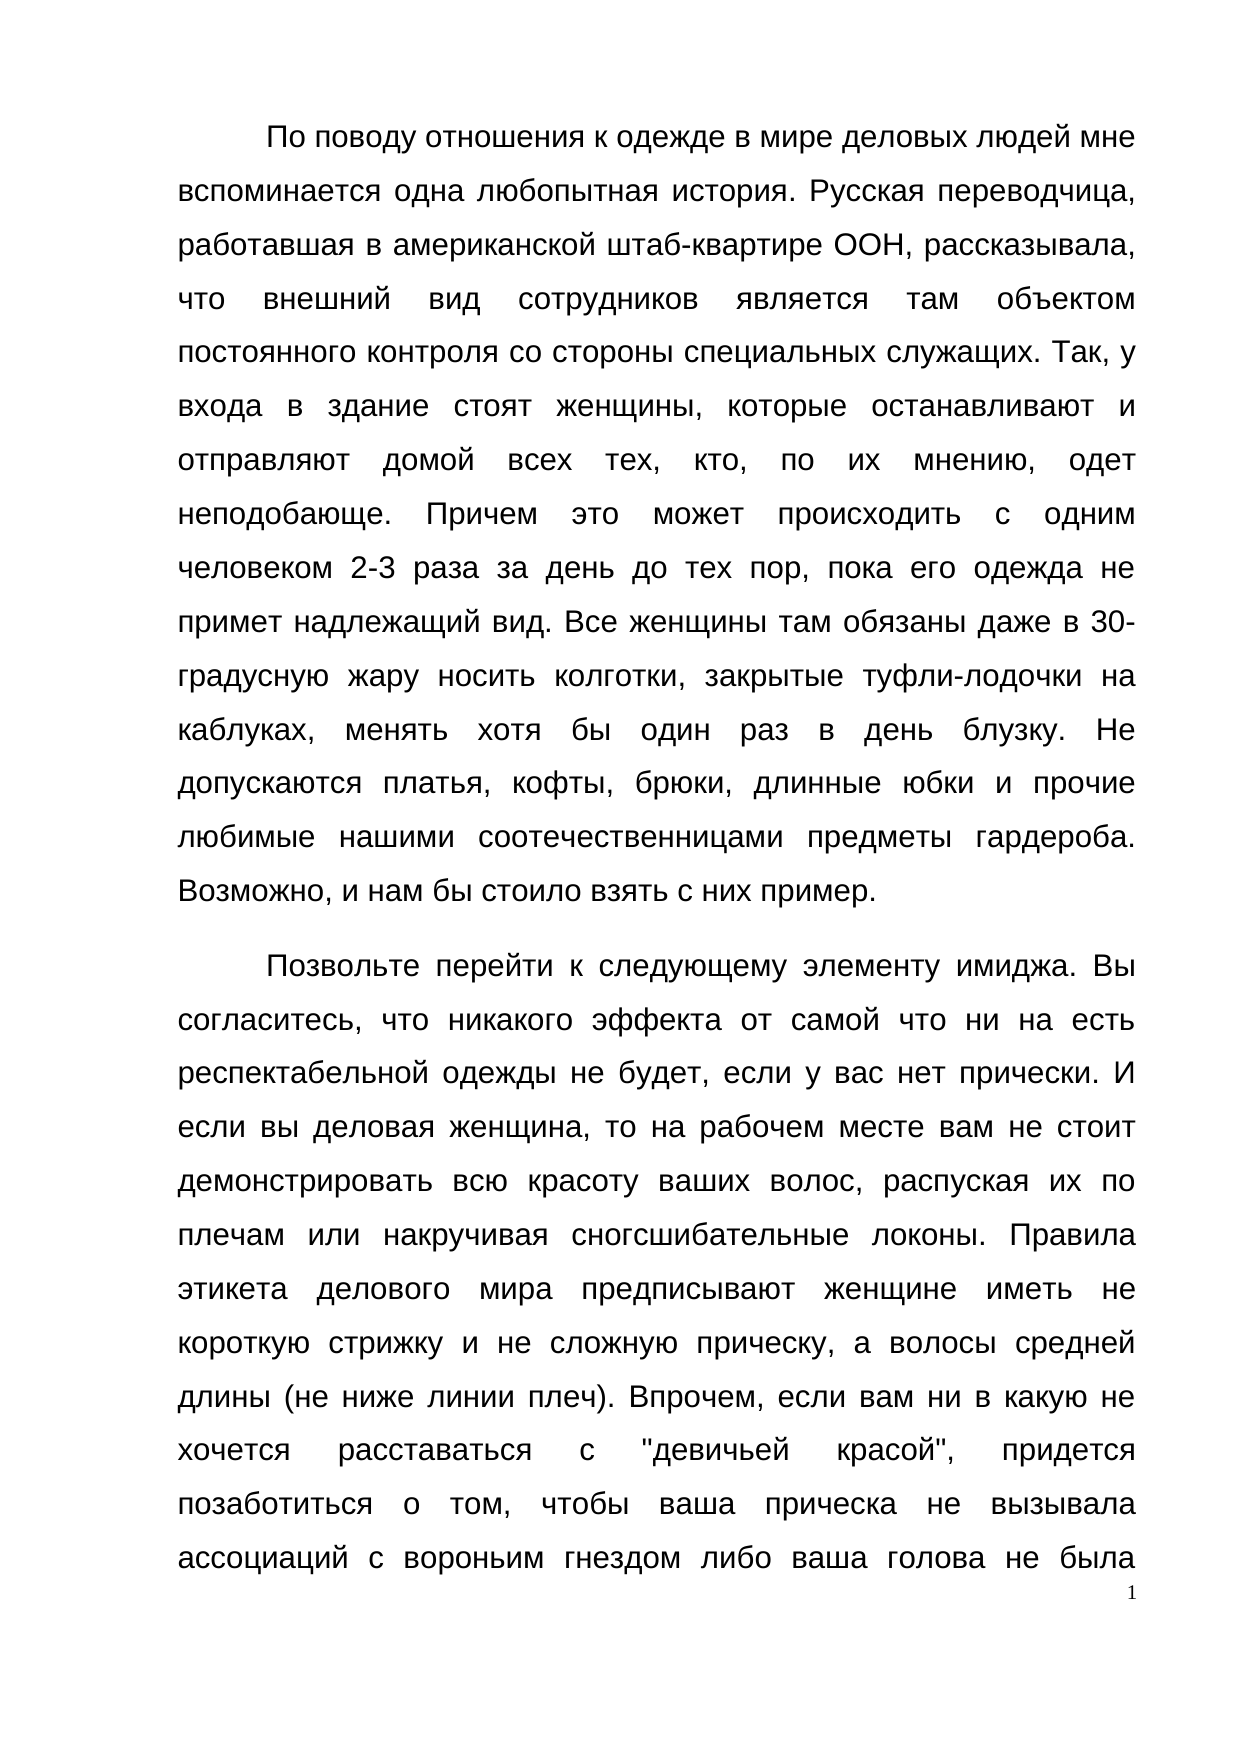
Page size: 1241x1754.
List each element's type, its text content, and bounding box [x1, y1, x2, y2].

text По поводу отношения к одежде в мире деловых людей мне вспоминается одна любопытная история. Русская переводчица, работавшая в американской штаб-квартире ООН, рассказывала, что внешний вид сотрудников является там объектом постоянного контроля со стороны специальных служащих. Так, у входа в здание стоят женщины, которые останавливают и отправляют домой всех тех, кто, по их мнению, одет неподобающе. Причем это может происходить с одним человеком 2-3 раза за день до тех пор, пока его одежда не примет надлежащий вид. Все женщины там обязаны даже в 30-градусную жару носить колготки, закрытые туфли-лодочки на каблуках, менять хотя бы один раз в день блузку. Не допускаются платья, кофты, брюки, длинные юбки и прочие любимые нашими соотечественницами предметы гардероба. Возможно, и нам бы стоило взять с них пример. [177, 118, 1137, 908]
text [177, 947, 1137, 1575]
